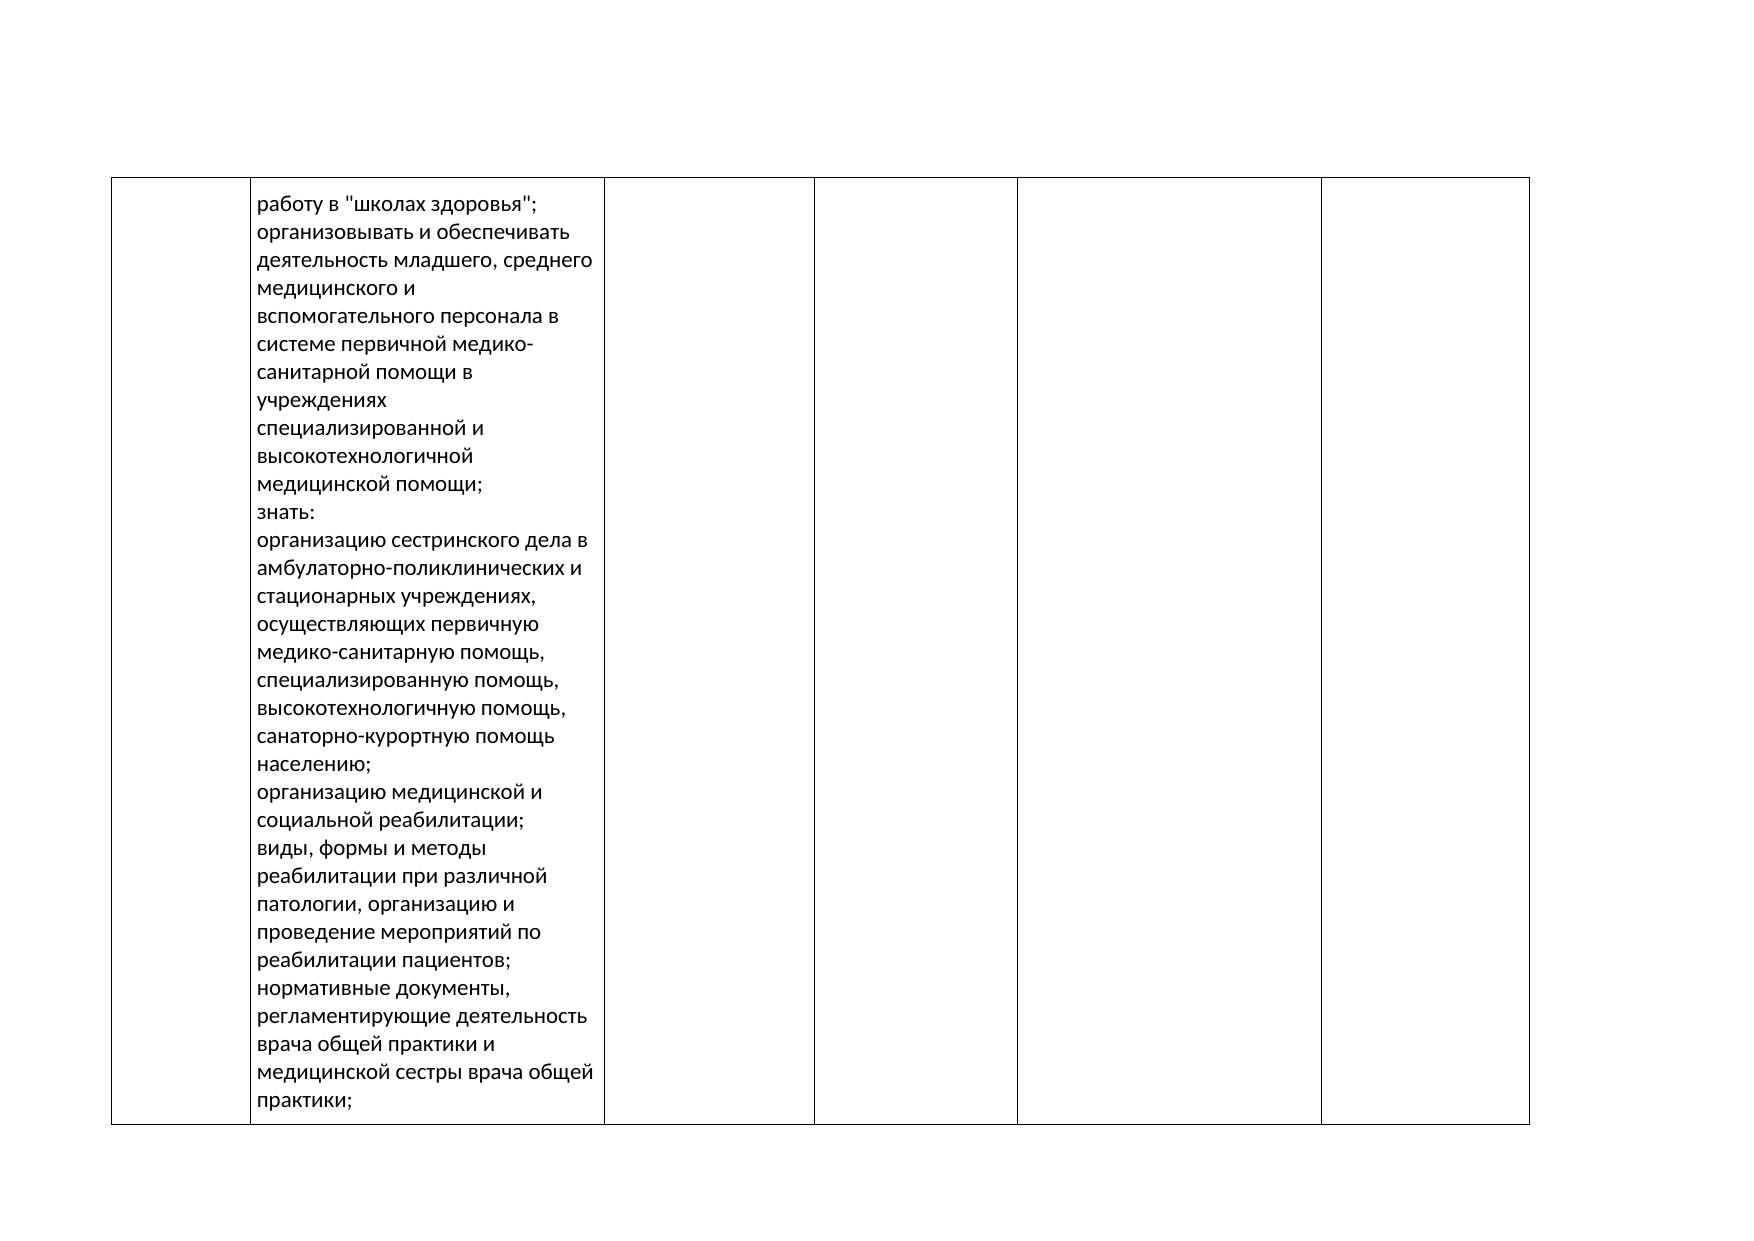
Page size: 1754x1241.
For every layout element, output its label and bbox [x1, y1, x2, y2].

table_cell [1018, 178, 1321, 1124]
